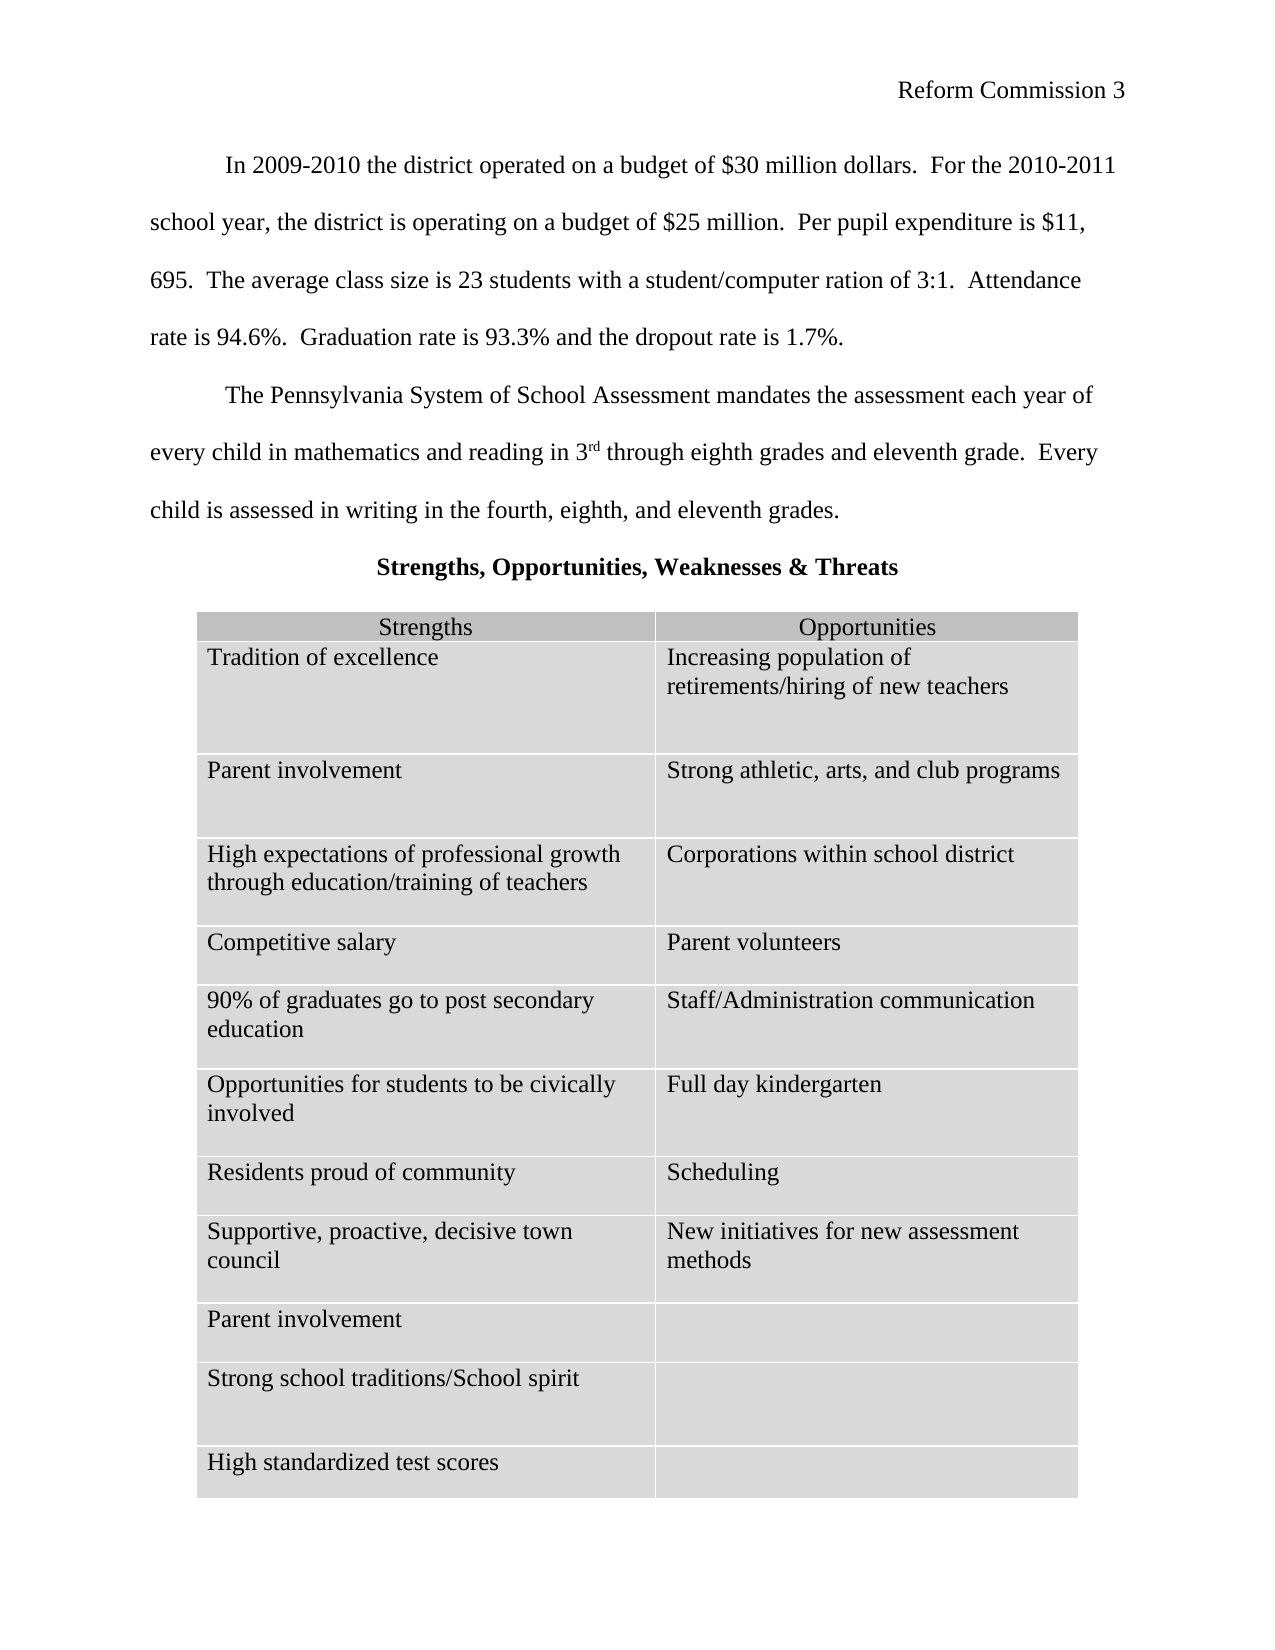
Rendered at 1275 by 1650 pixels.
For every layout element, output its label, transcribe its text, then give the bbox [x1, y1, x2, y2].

text The Pennsylvania System of School Assessment mandates the assessment each year of every child in mathematics and reading in 3rd through eighth grades and eleventh grade. Every child is assessed in writing in the fourth, eighth, and eleventh grades. [150, 380, 1125, 524]
table_cell Corporations within school district [656, 839, 1078, 925]
table_cell Parent involvement [197, 755, 655, 837]
text In 2009-2010 the district operated on a budget of $30 million dollars. For the 2010-2011 school year, the district is operating on a budget of $25 million. Per pupil expenditure is $11, 695. The average class size is 23 students with a student/computer ration of 3:1. Attendance rate is 94.6%. Graduation rate is 93.3% and the dropout rate is 1.7%. [150, 150, 1125, 351]
table_cell [656, 1447, 1078, 1498]
table_cell 90% of graduates go to post secondary education [197, 986, 655, 1068]
table_cell [656, 1363, 1078, 1445]
table_cell Scheduling [656, 1157, 1078, 1215]
table_cell High expectations of professional growth through education/training of teachers [197, 839, 655, 925]
table_cell Staff/Administration communication [656, 986, 1078, 1068]
table_cell Parent involvement [197, 1304, 655, 1362]
table_cell Supportive, proactive, decisive town council [197, 1216, 655, 1302]
table_cell Full day kindergarten [656, 1070, 1078, 1156]
table_cell Tradition of excellence [197, 642, 655, 753]
table_cell New initiatives for new assessment methods [656, 1216, 1078, 1302]
table_cell Increasing population of retirements/hiring of new teachers [656, 642, 1078, 753]
table_cell Strong athletic, arts, and club programs [656, 755, 1078, 837]
table_cell Parent volunteers [656, 927, 1078, 984]
table_cell Strong school traditions/School spirit [197, 1363, 655, 1445]
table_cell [197, 1447, 655, 1498]
table_cell Residents proud of community [197, 1157, 655, 1215]
table_header Strengths [197, 612, 655, 641]
table_cell Competitive salary [197, 927, 655, 984]
table_cell [656, 1304, 1078, 1362]
text Strengths, Opportunities, Weaknesses & Threats [150, 552, 1125, 581]
table_header Opportunities [656, 612, 1078, 641]
table_cell Opportunities for students to be civically involved [197, 1070, 655, 1156]
